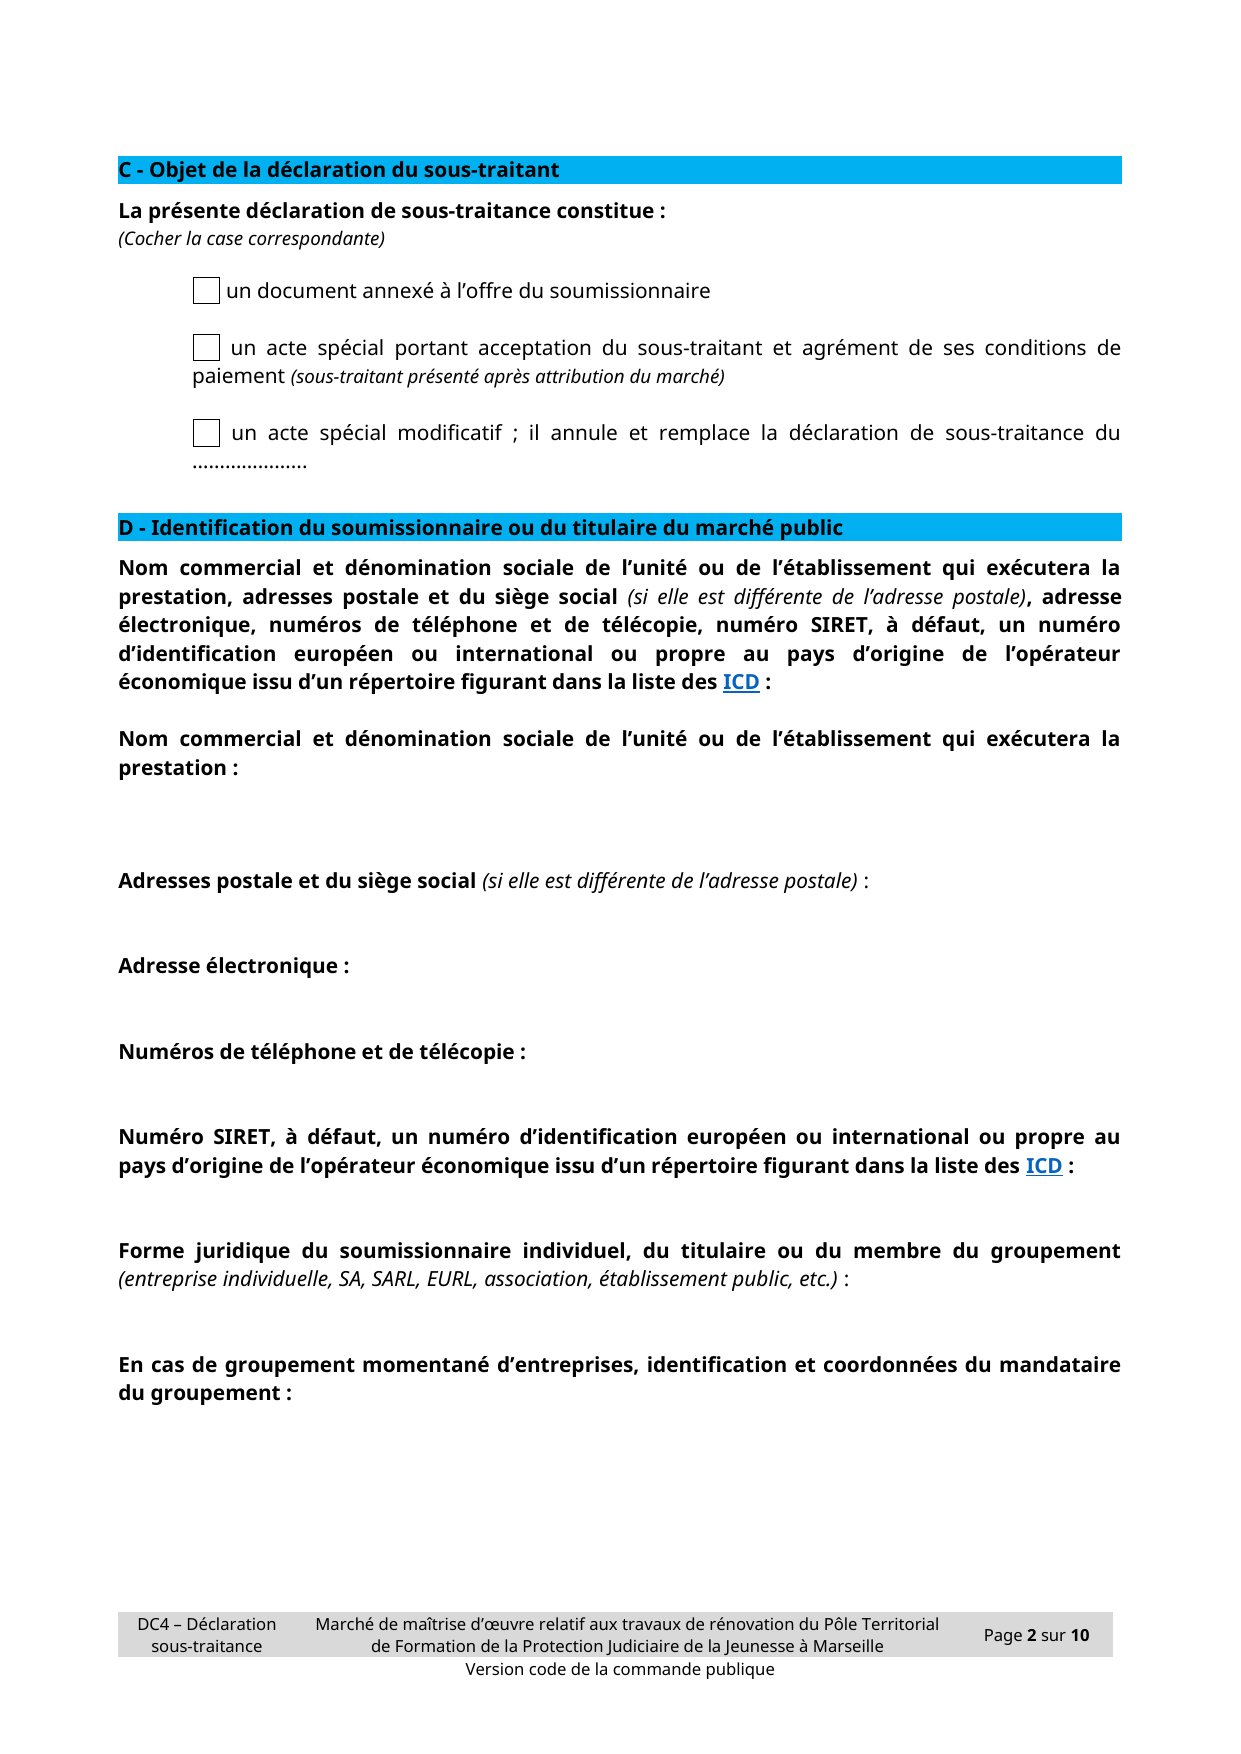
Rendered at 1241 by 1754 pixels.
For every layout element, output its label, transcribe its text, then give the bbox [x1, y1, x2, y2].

text En cas de groupement momentané d’entreprises, identification et coordonnées du mandataire du groupement : [118, 1350, 1122, 1407]
text La présente déclaration de sous-traitance constitue : [118, 197, 1122, 225]
text Adresses postale et du siège social (si elle est différente de l’adresse postale) : [118, 866, 1122, 895]
text un acte spécial portant acceptation du sous-traitant et agrément de ses conditions de paiement (sous-traitant présenté après attribution du marché) [192, 333, 1122, 390]
text Forme juridique du soumissionnaire individuel, du titulaire ou du membre du groupement (entreprise individuelle, SA, SARL, EURL, association, établissement public, etc.) : [118, 1236, 1122, 1293]
text Nom commercial et dénomination sociale de l’unité ou de l’établissement qui exécutera la prestation : [118, 724, 1122, 781]
text Numéros de téléphone et de télécopie : [118, 1037, 1122, 1065]
text un document annexé à l’offre du soumissionnaire [192, 276, 1122, 304]
text C - Objet de la déclaration du sous-traitant [118, 156, 1122, 184]
text Nom commercial et dénomination sociale de l’unité ou de l’établissement qui exécutera la prestation, adresses postale et du siège social (si elle est différente de l’adresse postale), adresse électronique, numéros de téléphone et de télécopie, numéro SIRET, à défaut, un numéro d’identification européen ou international ou propre au pays d’origine de l’opérateur économique issu d’un répertoire figurant dans la liste des ICD : [118, 553, 1122, 696]
text Numéro SIRET, à défaut, un numéro d’identification européen ou international ou propre au pays d’origine de l’opérateur économique issu d’un répertoire figurant dans la liste des ICD : [118, 1122, 1122, 1179]
text Adresse électronique : [118, 952, 1122, 980]
text D - Identification du soumissionnaire ou du titulaire du marché public [118, 513, 1122, 541]
text (Cocher la case correspondante) [118, 225, 1122, 251]
text un acte spécial modificatif ; il annule et remplace la déclaration de sous-traitance du ………………... [192, 418, 1122, 475]
